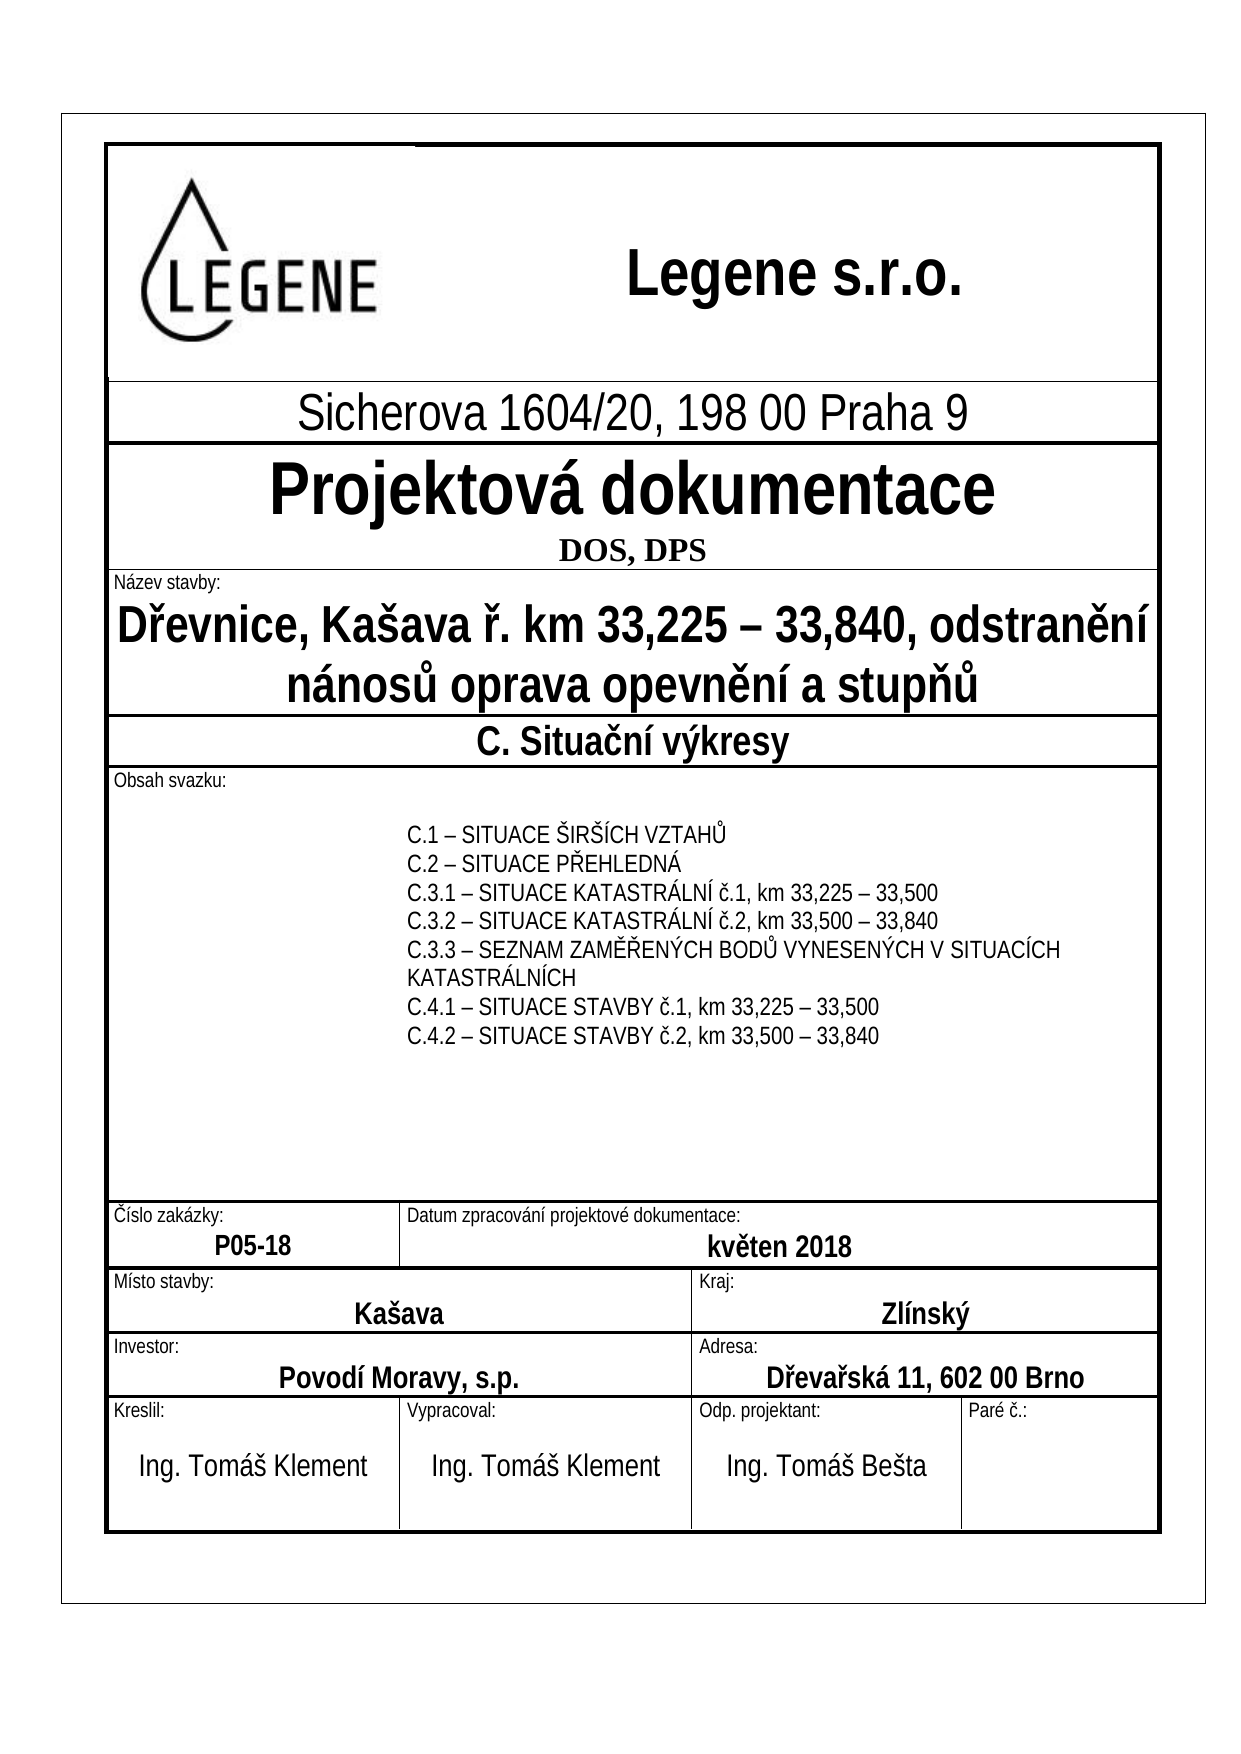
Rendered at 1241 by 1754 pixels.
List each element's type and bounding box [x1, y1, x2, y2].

picture [108, 146, 416, 377]
table_header [62, 114, 1205, 1602]
